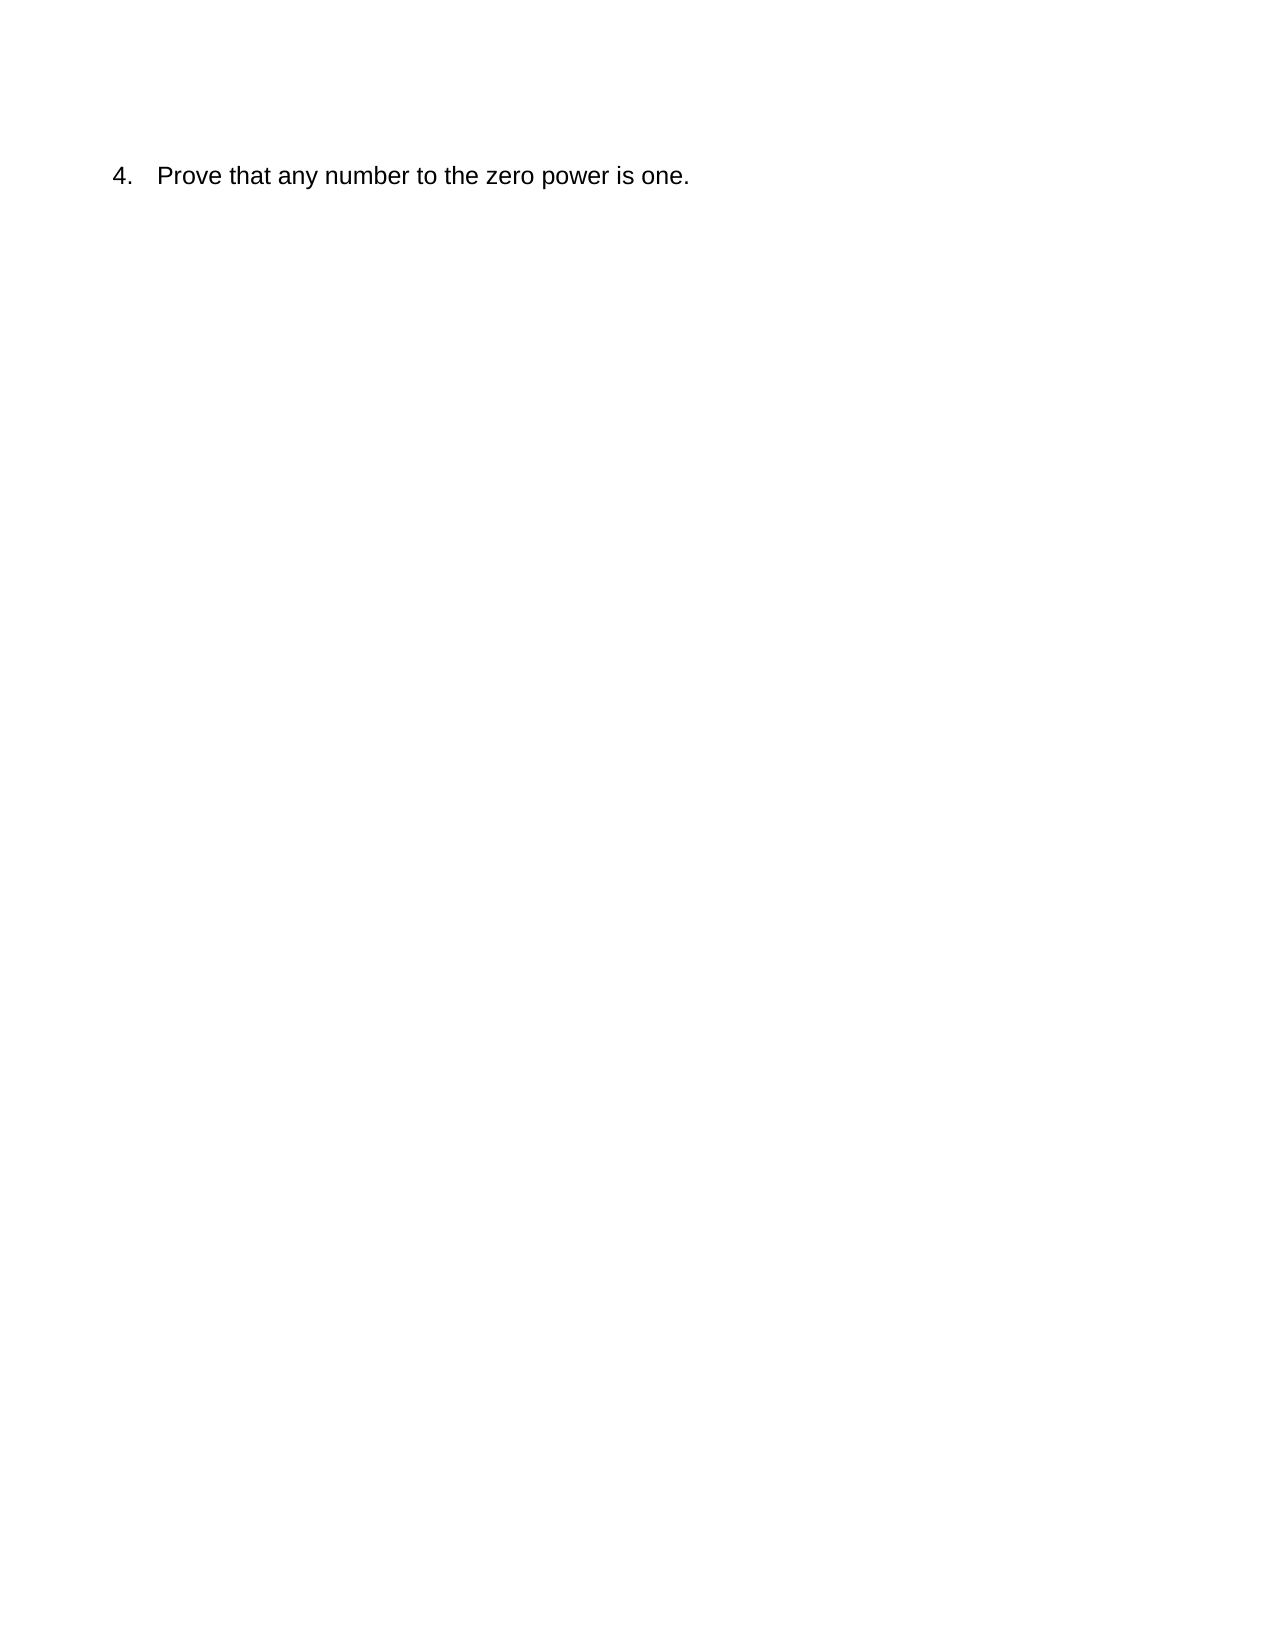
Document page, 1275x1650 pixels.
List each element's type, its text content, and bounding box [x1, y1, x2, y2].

list Prove that any number to the zero power is one. [112, 161, 1200, 190]
